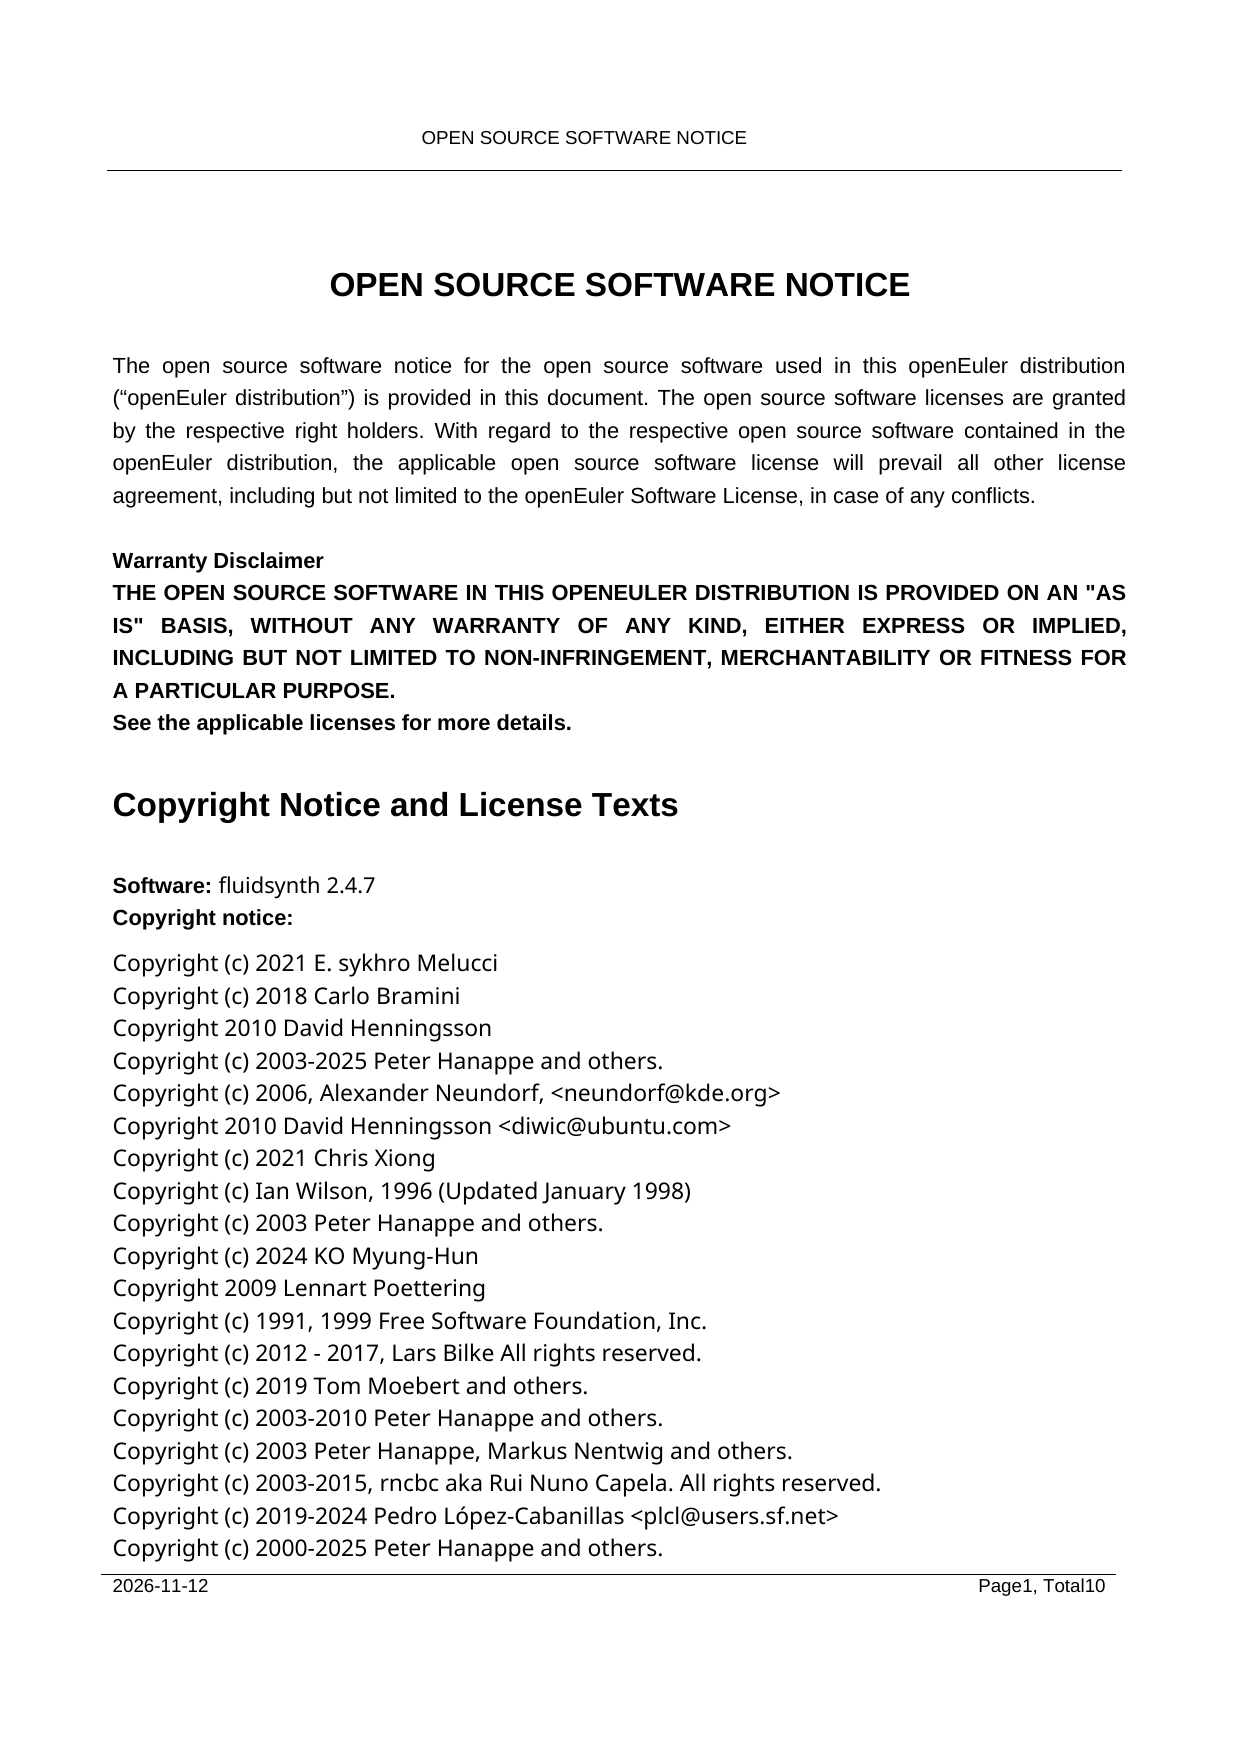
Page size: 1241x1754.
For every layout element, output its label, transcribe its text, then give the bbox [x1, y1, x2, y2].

text The open source software notice for the open source software used in this openEuler distribution (“openEuler distribution”) is provided in this document. The open source software licenses are granted by the respective right holders. With regard to the respective open source software contained in the openEuler distribution, the applicable open source software license will prevail all other license agreement, including but not limited to the openEuler Software License, in case of any conflicts. [112, 349, 1128, 511]
text Warranty Disclaimer [112, 544, 1128, 576]
text Copyright notice: [112, 901, 1128, 934]
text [112, 947, 1128, 1564]
text OPEN SOURCE SOFTWARE NOTICE [112, 251, 1128, 316]
text THE OPEN SOURCE SOFTWARE IN THIS OPENEULER DISTRIBUTION IS PROVIDED ON AN "AS IS" BASIS, WITHOUT ANY WARRANTY OF ANY KIND, EITHER EXPRESS OR IMPLIED, INCLUDING BUT NOT LIMITED TO NON-INFRINGEMENT, MERCHANTABILITY OR FITNESS FOR A PARTICULAR PURPOSE. See the applicable licenses for more details. [112, 576, 1128, 739]
title Software: fluidsynth 2.4.7 [112, 869, 1128, 901]
text Copyright Notice and License Texts [112, 771, 1128, 836]
